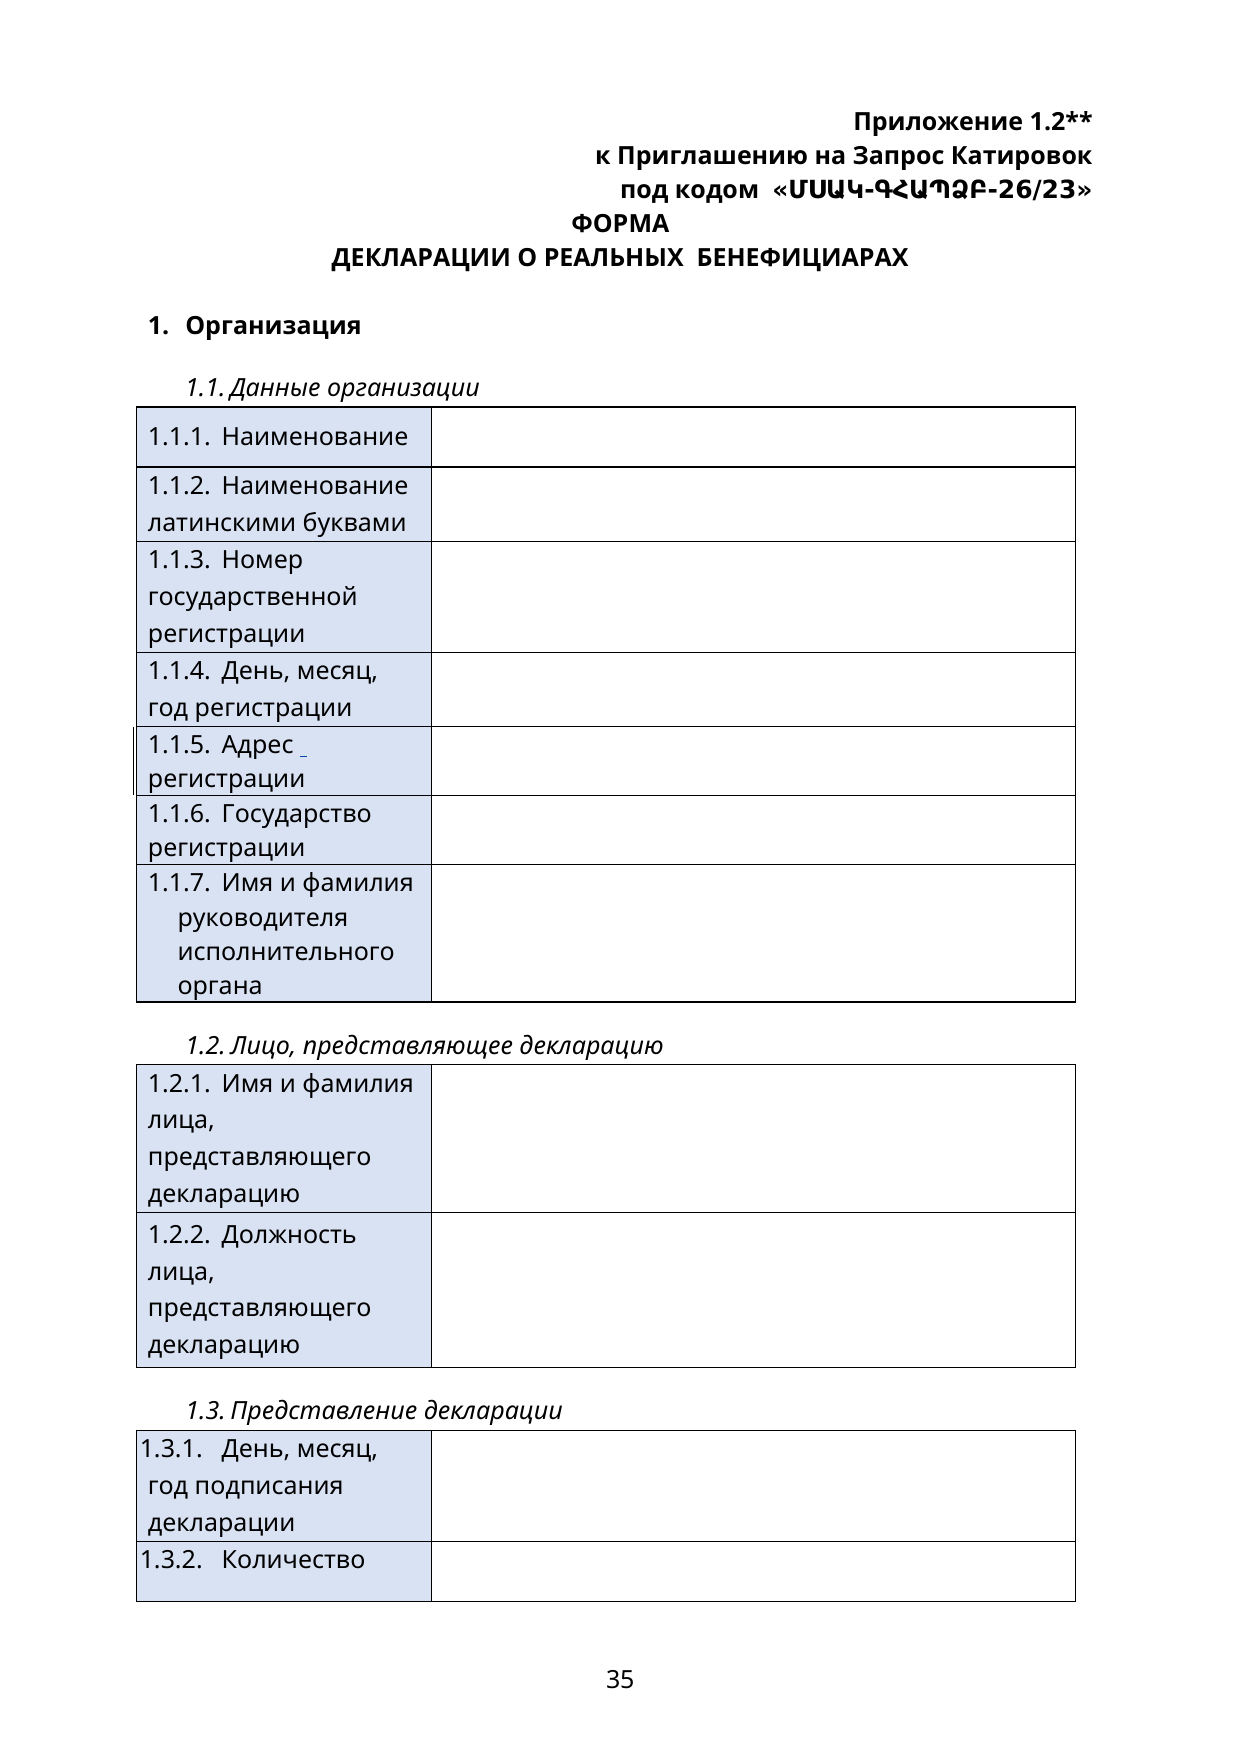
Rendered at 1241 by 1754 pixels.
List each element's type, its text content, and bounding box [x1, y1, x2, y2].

table_cell [432, 542, 1075, 652]
table_header Имя и фамилия лица, представляющего декларацию [137, 1065, 431, 1212]
table_header [432, 408, 1075, 466]
list Организация [148, 308, 1092, 342]
table_header [432, 1431, 1075, 1541]
text ФОРМА [148, 206, 1092, 240]
table_header Наименование [137, 408, 431, 466]
table_cell [432, 1213, 1075, 1367]
list Представление декларации [185, 1393, 1092, 1427]
table_header День, месяц, год подписания декларации [137, 1431, 431, 1541]
table_cell Должность лица, представляющего декларацию [137, 1213, 431, 1367]
table_cell Государство регистрации [137, 796, 431, 864]
text ДЕКЛАРАЦИИ О РЕАЛЬНЫХ БЕНЕФИЦИАРАХ [148, 240, 1092, 274]
table_cell Номер государственной регистрации [137, 542, 431, 652]
list Данные организации [185, 369, 1092, 404]
table_cell [432, 796, 1075, 864]
text к Приглашению на Запрос Катировок под кодом «ՄՍԱԿ-ԳՀԱՊՁԲ-26/23» [148, 137, 1092, 206]
table_cell [432, 1542, 1075, 1601]
table_cell [432, 653, 1075, 726]
table_cell Адрес регистрации [137, 727, 431, 795]
table_cell День, месяц, год регистрации [137, 653, 431, 726]
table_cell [137, 1542, 431, 1601]
table_cell Имя и фамилия руководителя исполнительного органа [137, 865, 431, 1001]
table_cell [432, 468, 1075, 541]
table_header [432, 1065, 1075, 1212]
text Приложение 1.2** [148, 103, 1092, 137]
table_cell [432, 727, 1075, 795]
table_cell Наименование латинскими буквами [137, 468, 431, 541]
list Лицо, представляющее декларацию [185, 1027, 1092, 1061]
table_cell [432, 865, 1075, 1001]
